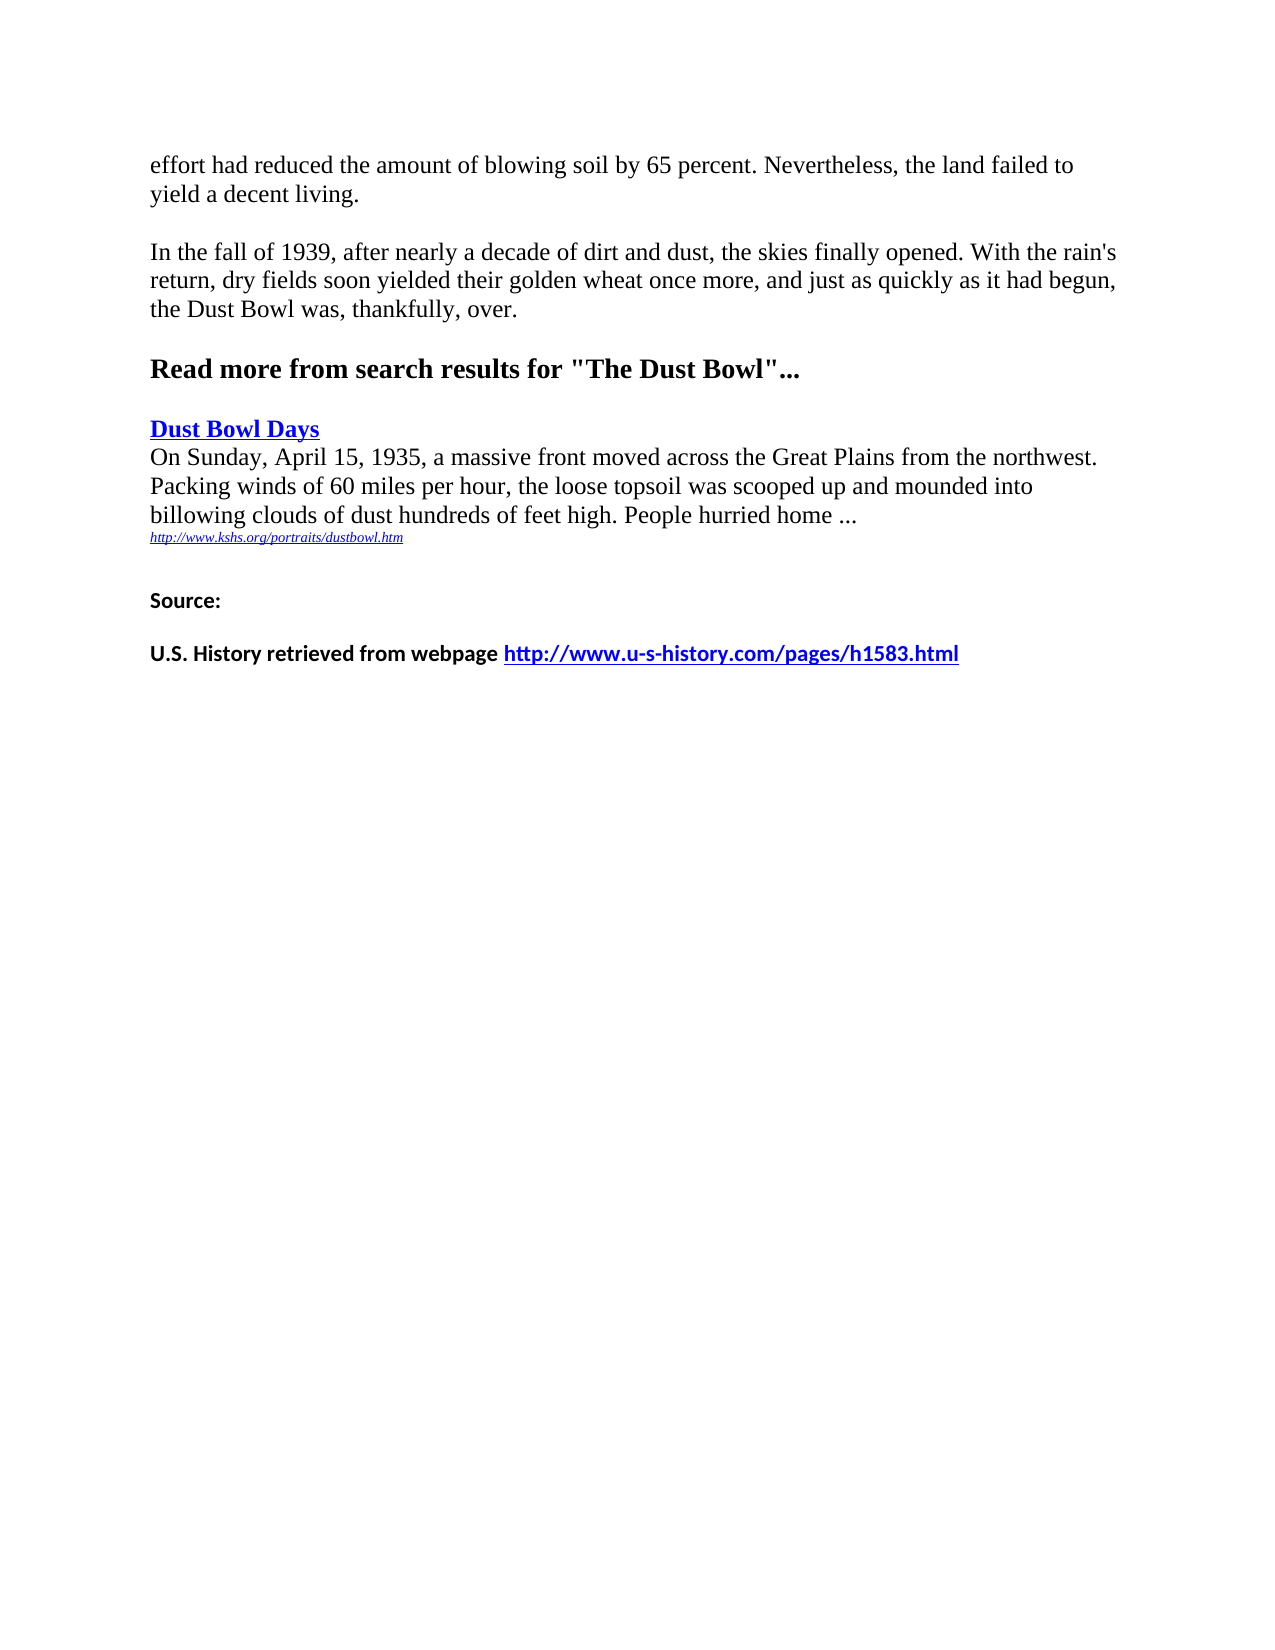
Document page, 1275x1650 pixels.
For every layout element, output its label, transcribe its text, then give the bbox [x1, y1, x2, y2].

text U.S. History retrieved from webpage http://www.u-s-history.com/pages/h1583.html [150, 639, 1125, 668]
text Source: [150, 587, 1125, 614]
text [150, 150, 1125, 207]
text Dust Bowl Days On Sunday, April 15, 1935, a massive front moved across the Great Plains from the northwest. Packing winds of 60 miles per hour, the loose topsoil was scooped up and mounded into billowing clouds of dust hundreds of feet high. People hurried home ... http://www.kshs.org/portraits/dustbowl.htm [150, 414, 1125, 557]
text Read more from search results for "The Dust Bowl"... [150, 352, 1125, 384]
text In the fall of 1939, after nearly a decade of dirt and dust, the skies finally opened. With the rain's return, dry fields soon yielded their golden wheat once more, and just as quickly as it had begun, the Dust Bowl was, thankfully, over. [150, 237, 1125, 323]
